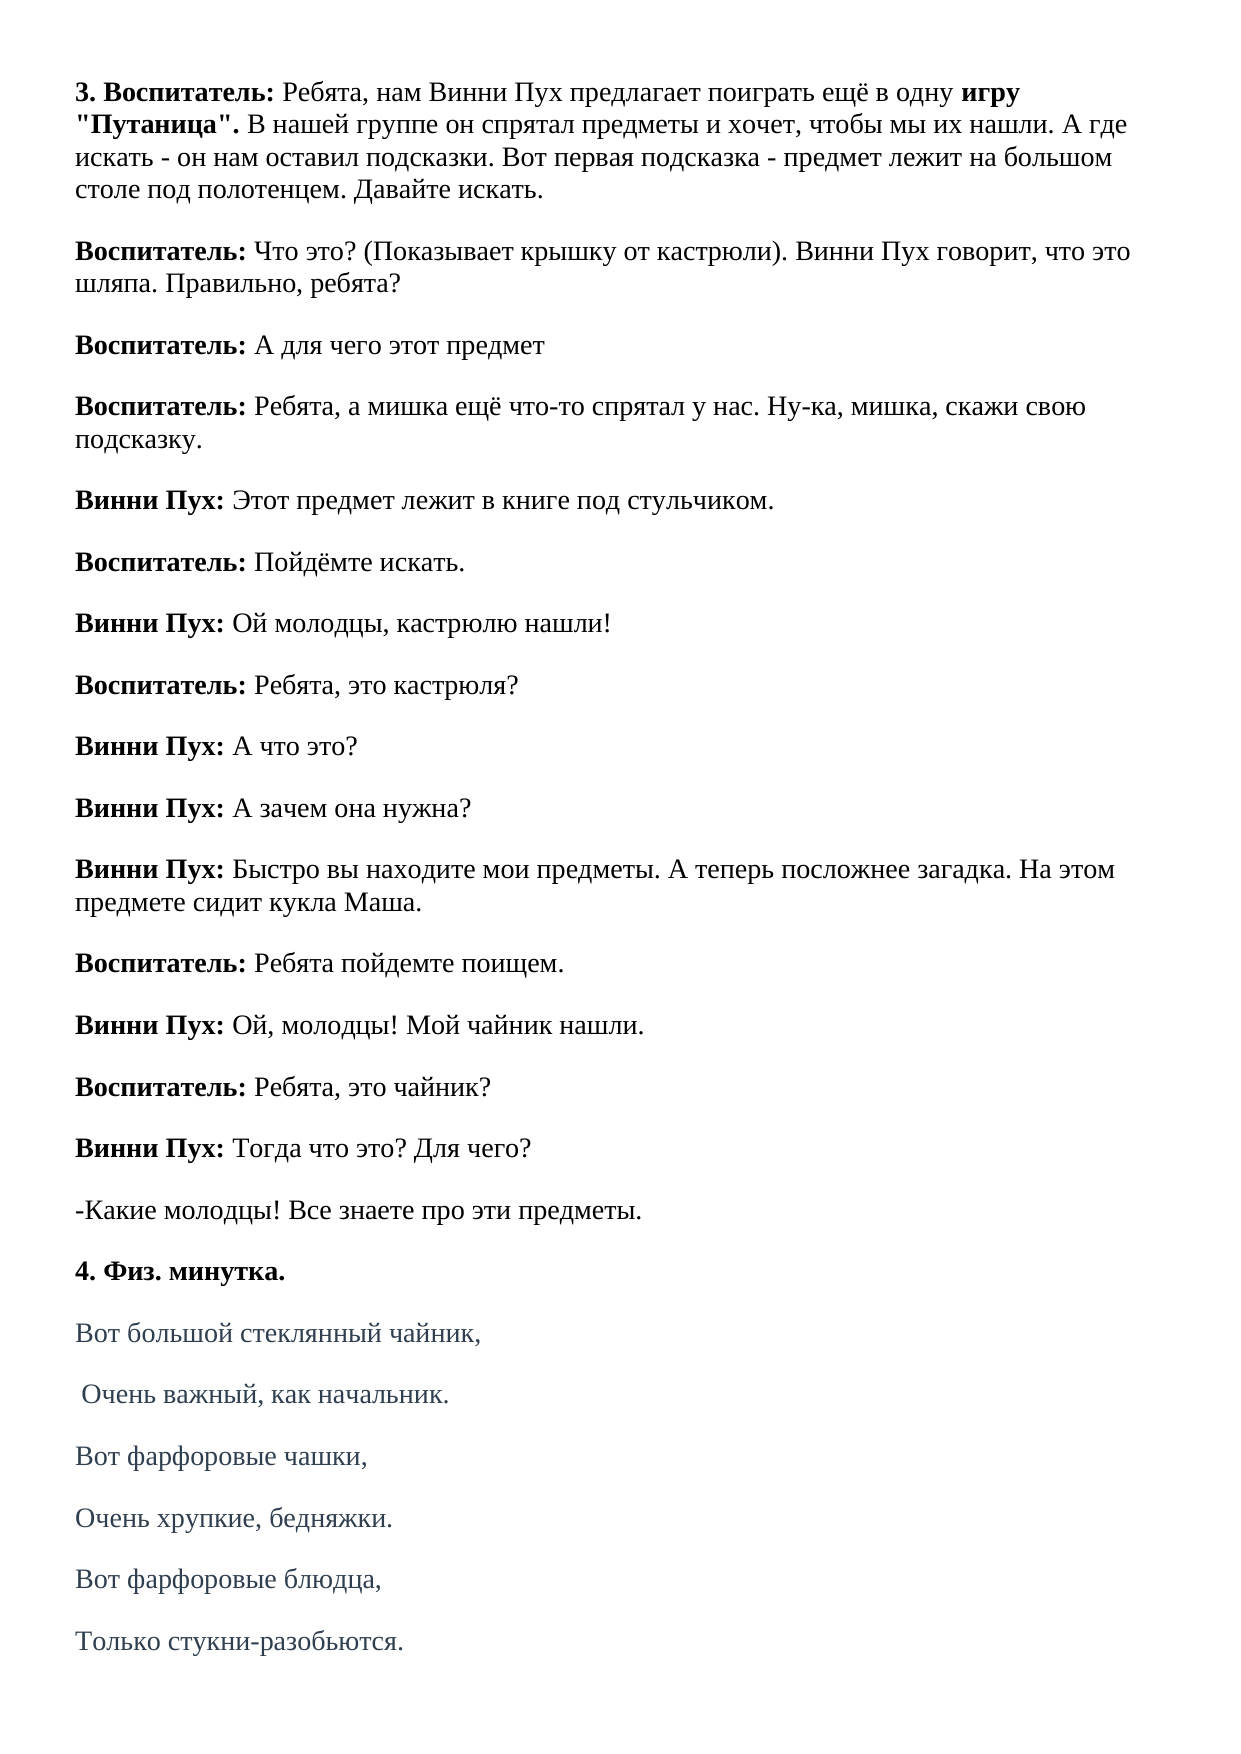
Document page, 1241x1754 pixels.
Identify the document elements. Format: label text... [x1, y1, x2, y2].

text Очень важный, как начальник. [75, 1377, 1165, 1410]
text Очень хрупкие, бедняжки. [75, 1501, 1165, 1533]
text Винни Пух: Быстро вы находите мои предметы. А теперь посложнее загадка. На этом предмете сидит кукла Маша. [75, 853, 1165, 917]
text Воспитатель: А для чего этот предмет [75, 328, 1165, 360]
text Воспитатель: Ребята, это чайник? [75, 1070, 1165, 1102]
text Винни Пух: А зачем она нужна? [75, 791, 1165, 823]
text Винни Пух: Ой молодцы, кастрюлю нашли! [75, 606, 1165, 639]
text Винни Пух: Тогда что это? Для чего? [75, 1131, 1165, 1164]
text -Какие молодцы! Все знаете про эти предметы. [75, 1193, 1165, 1225]
text 3. Воспитатель: Ребята, нам Винни Пух предлагает поиграть ещё в одну игру "Путаница". В нашей группе он спрятал предметы и хочет, чтобы мы их нашли. А где искать - он нам оставил подсказки. Вот первая подсказка - предмет лежит на большом столе под полотенцем. Давайте искать. [75, 75, 1165, 204]
text Винни Пух: А что это? [75, 729, 1165, 762]
text Воспитатель: Ребята, а мишка ещё что-то спрятал у нас. Ну-ка, мишка, скажи свою подсказку. [75, 389, 1165, 454]
text 4. Физ. минутка. [75, 1254, 1165, 1287]
text Вот фарфоровые чашки, [75, 1439, 1165, 1471]
text Винни Пух: Ой, молодцы! Мой чайник нашли. [75, 1008, 1165, 1041]
text Вот фарфоровые блюдца, [75, 1562, 1165, 1594]
text Винни Пух: Этот предмет лежит в книге под стульчиком. [75, 483, 1165, 516]
text Воспитатель: Пойдёмте искать. [75, 545, 1165, 577]
text Вот большой стеклянный чайник, [75, 1316, 1165, 1348]
text Только стукни-разобьются. [75, 1624, 1165, 1656]
text Воспитатель: Что это? (Показывает крышку от кастрюли). Винни Пух говорит, что это шляпа. Правильно, ребята? [75, 234, 1165, 298]
text Воспитатель: Ребята, это кастрюля? [75, 668, 1165, 700]
text Воспитатель: Ребята пойдемте поищем. [75, 947, 1165, 979]
